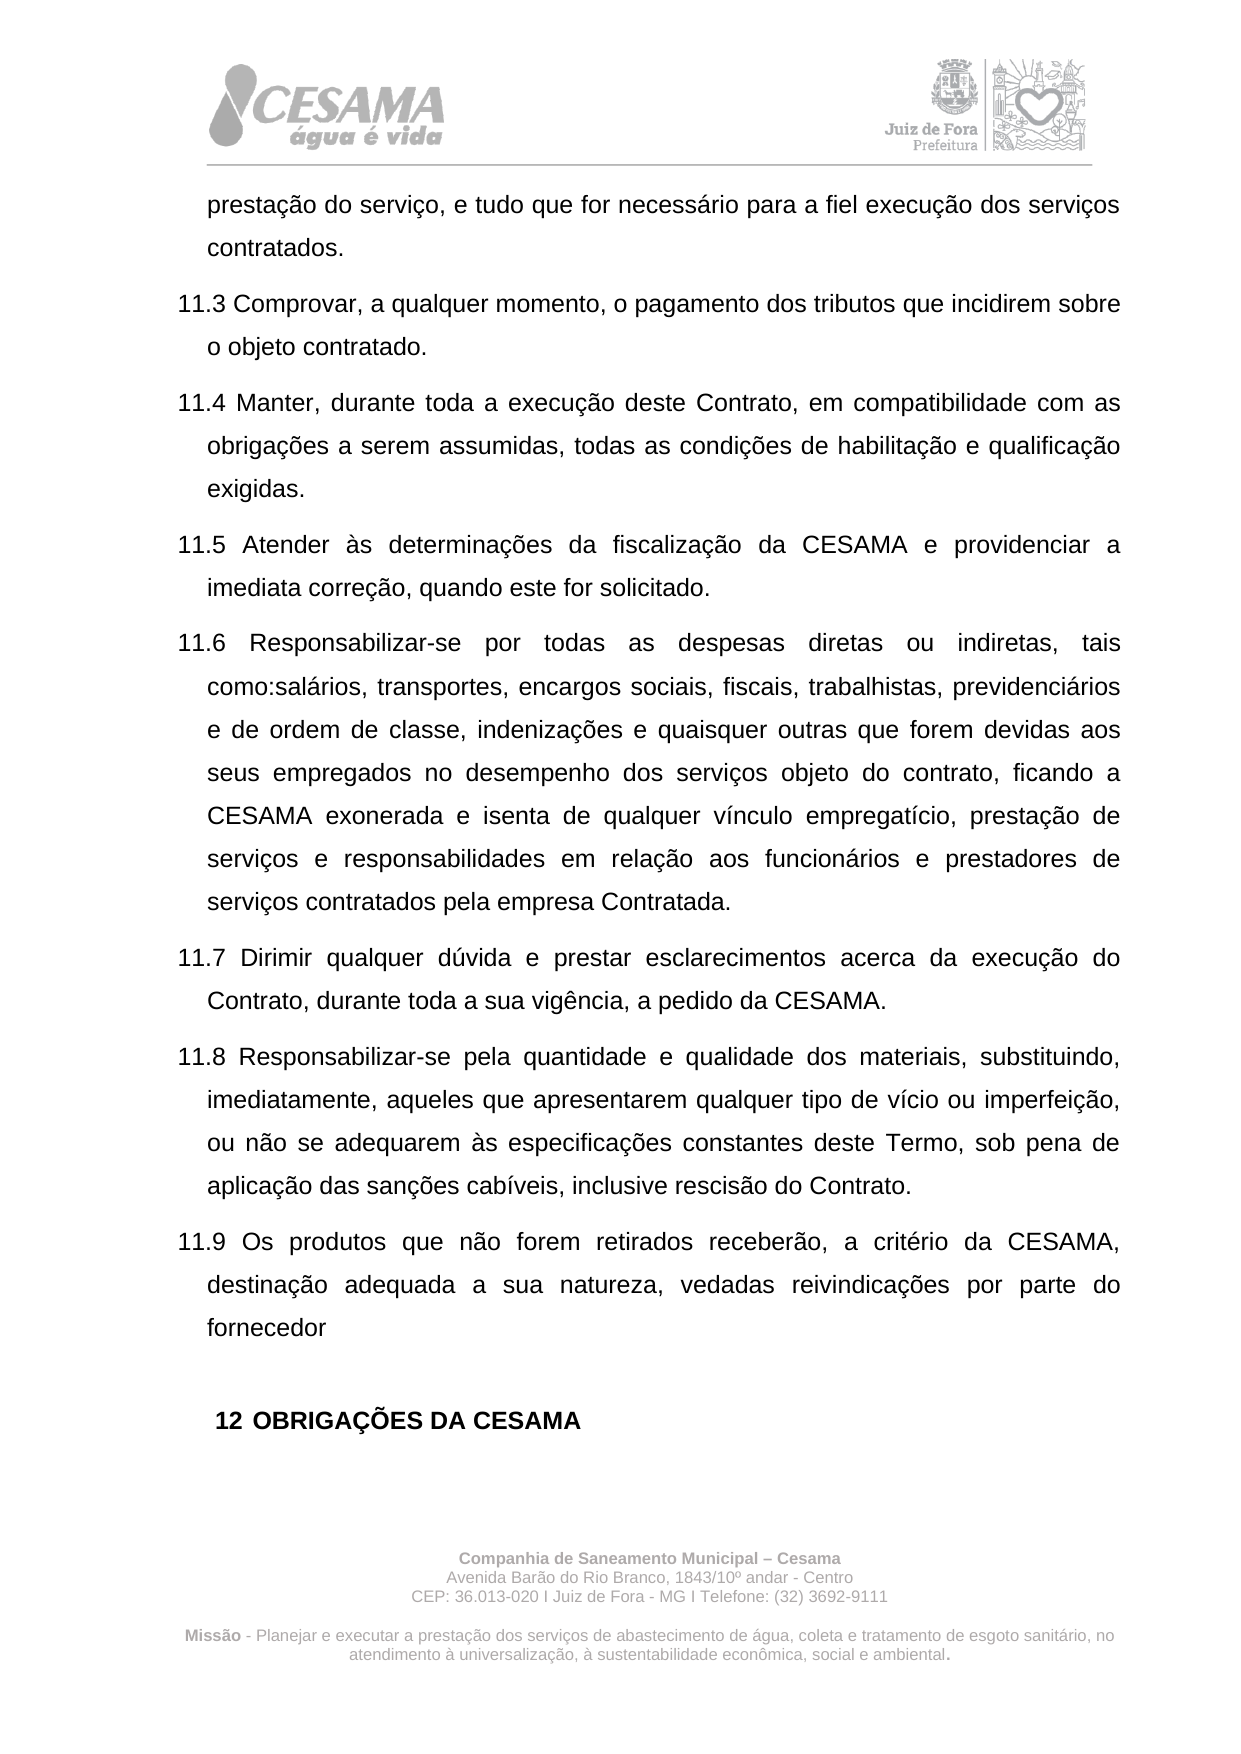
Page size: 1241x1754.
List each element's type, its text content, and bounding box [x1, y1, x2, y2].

text 11.6 Responsabilizar-se por todas as despesas diretas ou indiretas, tais como:salários, transportes, encargos sociais, fiscais, trabalhistas, previdenciários e de ordem de classe, indenizações e quaisquer outras que forem devidas aos seus empregados no desempenho dos serviços objeto do contrato, ficando a CESAMA exonerada e isenta de qualquer vínculo empregatício, prestação de serviços e responsabilidades em relação aos funcionários e prestadores de serviços contratados pela empresa Contratada. [177, 628, 1122, 916]
picture [206, 59, 1093, 166]
text 11.5 Atender às determinações da fiscalização da CESAMA e providenciar a imediata correção, quando este for solicitado. [177, 530, 1122, 602]
text 11.9 Os produtos que não forem retirados receberão, a critério da CESAMA, destinação adequada a sua natureza, vedadas reivindicações por parte do fornecedor [177, 1227, 1122, 1342]
text 11.4 Manter, durante toda a execução deste Contrato, em compatibilidade com as obrigações a serem assumidas, todas as condições de habilitação e qualificação exigidas. [177, 388, 1122, 503]
list OBRIGAÇÕES DA CESAMA [215, 1406, 1122, 1435]
text 11.7 Dirimir qualquer dúvida e prestar esclarecimentos acerca da execução do Contrato, durante toda a sua vigência, a pedido da CESAMA. [177, 943, 1122, 1015]
text 11.3 Comprovar, a qualquer momento, o pagamento dos tributos que incidirem sobre o objeto contratado. [177, 289, 1122, 361]
text 11.8 Responsabilizar-se pela quantidade e qualidade dos materiais, substituindo, imediatamente, aqueles que apresentarem qualquer tipo de vício ou imperfeição, ou não se adequarem às especificações constantes deste Termo, sob pena de aplicação das sanções cabíveis, inclusive rescisão do Contrato. [177, 1042, 1122, 1200]
